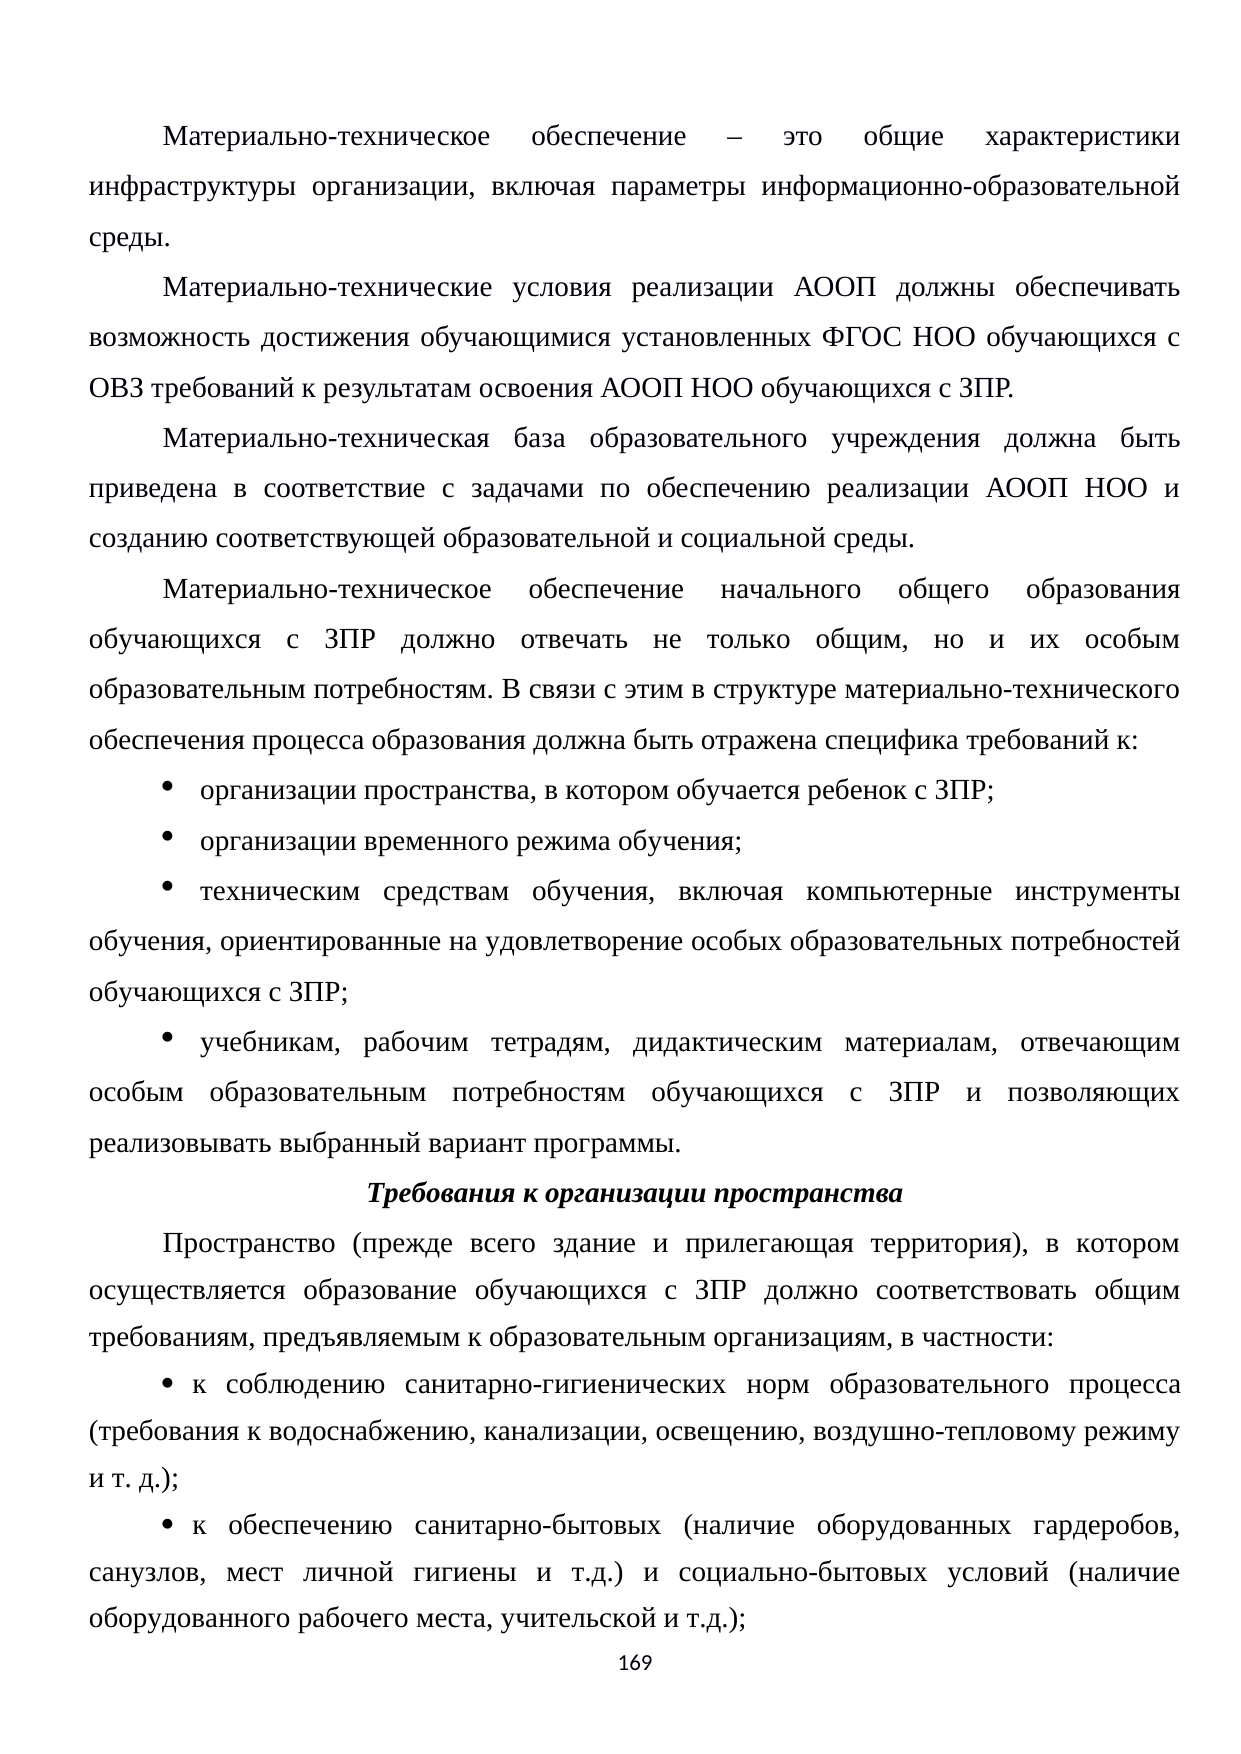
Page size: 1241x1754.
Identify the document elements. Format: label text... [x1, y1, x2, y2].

list учебникам, рабочим тетрадям, дидактическим материалам, отвечающим особым образовательным потребностям обучающихся с ЗПР и позволяющих реализовывать выбранный вариант программы. [89, 1024, 1181, 1158]
list к обеспечению санитарно-бытовых (наличие оборудованных гардеробов, санузлов, мест личной гигиены и т.д.) и социально-бытовых условий (наличие оборудованного рабочего места, учительской и т.д.); [89, 1507, 1181, 1634]
list организации пространства, в котором обучается ребенок с ЗПР; [89, 772, 1181, 806]
list организации временного режима обучения; [89, 823, 1181, 856]
list к соблюдению санитарно-гигиенических норм образовательного процесса (требования к водоснабжению, канализации, освещению, воздушно-тепловому режиму и т. д.); [89, 1366, 1181, 1493]
text Материально-техническая база образовательного учреждения должна быть приведена в соответствие с задачами по обеспечению реализации АООП НОО и созданию соответствующей образовательной и социальной среды. [89, 420, 1181, 554]
text Материально-техническое обеспечение – это общие характеристики инфраструктуры организации, включая параметры информационно-образовательной среды. [89, 118, 1181, 252]
text Материально-технические условия реализации АООП должны обеспечивать возможность достижения обучающимися установленных ФГОС НОО обучающихся с ОВЗ требований к результатам освоения АООП НОО обучающихся с ЗПР. [89, 269, 1181, 403]
text Пространство (прежде всего здание и прилегающая территория), в котором осуществляется образование обучающихся с ЗПР должно соответствовать общим требованиям, предъявляемым к образовательным организациям, в частности: [89, 1225, 1181, 1353]
list техническим средствам обучения, включая компьютерные инструменты обучения, ориентированные на удовлетворение особых образовательных потребностей обучающихся с ЗПР; [89, 873, 1181, 1007]
text Требования к организации пространства [89, 1175, 1181, 1209]
text Материально-техническое обеспечение начального общего образования обучающихся с ЗПР должно отвечать не только общим, но и их особым образовательным потребностям. В связи с этим в структуре материально-технического обеспечения процесса образования должна быть отражена специфика требований к: [89, 571, 1181, 755]
